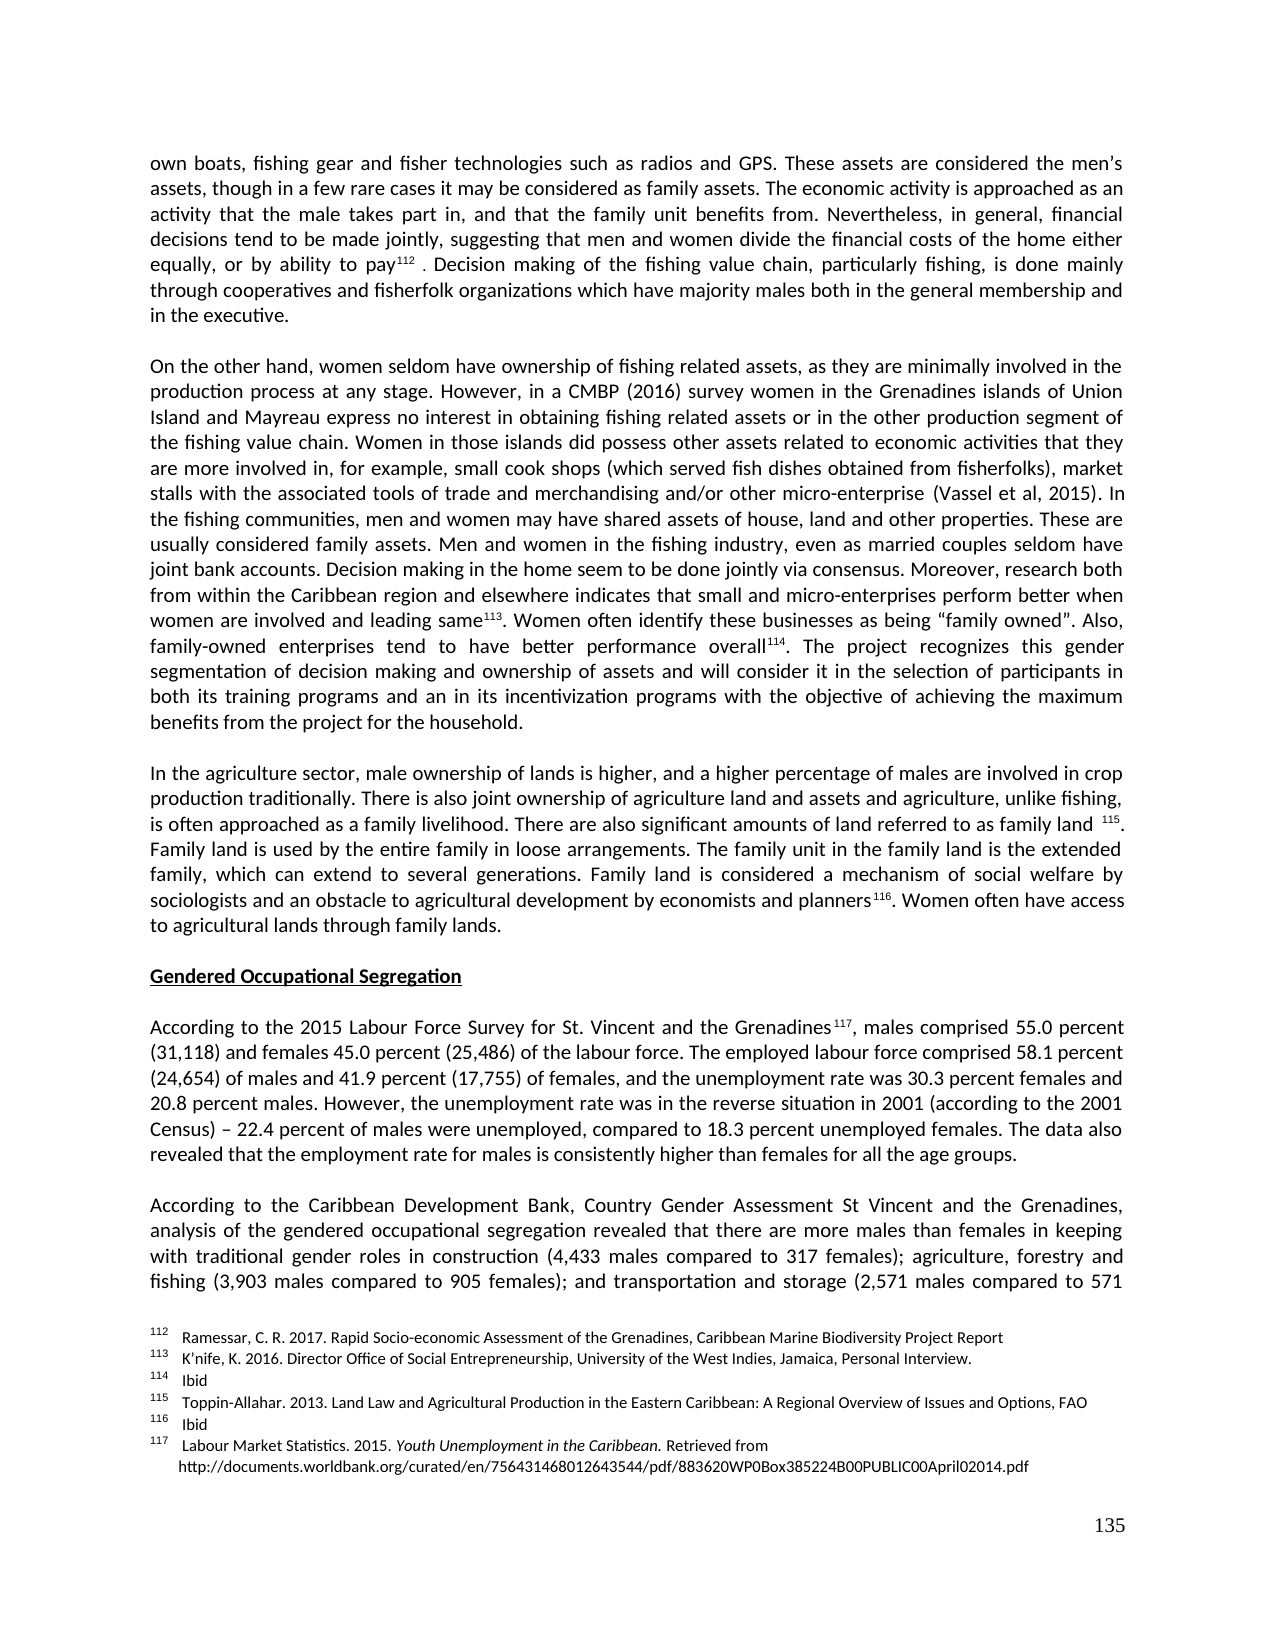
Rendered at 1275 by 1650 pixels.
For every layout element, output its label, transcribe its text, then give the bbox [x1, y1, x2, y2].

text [150, 1192, 1125, 1294]
text Gendered Occupational Segregation [150, 963, 1125, 989]
text On the other hand, women seldom have ownership of fishing related assets, as they are minimally involved in the production process at any stage. However, in a CMBP (2016) survey women in the Grenadines islands of Union Island and Mayreau express no interest in obtaining fishing related assets or in the other production segment of the fishing value chain. Women in those islands did possess other assets related to economic activities that they are more involved in, for example, small cook shops (which served fish dishes obtained from fisherfolks), market stalls with the associated tools of trade and merchandising and/or other micro-enterprise (Vassel et al, 2015). In the fishing communities, men and women may have shared assets of house, land and other properties. These are usually considered family assets. Men and women in the fishing industry, even as married couples seldom have joint bank accounts. Decision making in the home seem to be done jointly via consensus. Moreover, research both from within the Caribbean region and elsewhere indicates that small and micro-enterprises perform better when women are involved and leading same. Women often identify these businesses as being “family owned”. Also, family-owned enterprises tend to have better performance overall. The project recognizes this gender segmentation of decision making and ownership of assets and will consider it in the selection of participants in both its training programs and an in its incentivization programs with the objective of achieving the maximum benefits from the project for the household. [150, 353, 1125, 734]
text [150, 150, 1125, 328]
text In the agriculture sector, male ownership of lands is higher, and a higher percentage of males are involved in crop production traditionally. There is also joint ownership of agriculture land and assets and agriculture, unlike fishing, is often approached as a family livelihood. There are also significant amounts of land referred to as family land . Family land is used by the entire family in loose arrangements. The family unit in the family land is the extended family, which can extend to several generations. Family land is considered a mechanism of social welfare by sociologists and an obstacle to agricultural development by economists and planners. Women often have access to agricultural lands through family lands. [150, 760, 1125, 938]
text According to the 2015 Labour Force Survey for St. Vincent and the Grenadines, males comprised 55.0 percent (31,118) and females 45.0 percent (25,486) of the labour force. The employed labour force comprised 58.1 percent (24,654) of males and 41.9 percent (17,755) of females, and the unemployment rate was 30.3 percent females and 20.8 percent males. However, the unemployment rate was in the reverse situation in 2001 (according to the 2001 Census) – 22.4 percent of males were unemployed, compared to 18.3 percent unemployed females. The data also revealed that the employment rate for males is consistently higher than females for all the age groups. [150, 1014, 1125, 1167]
